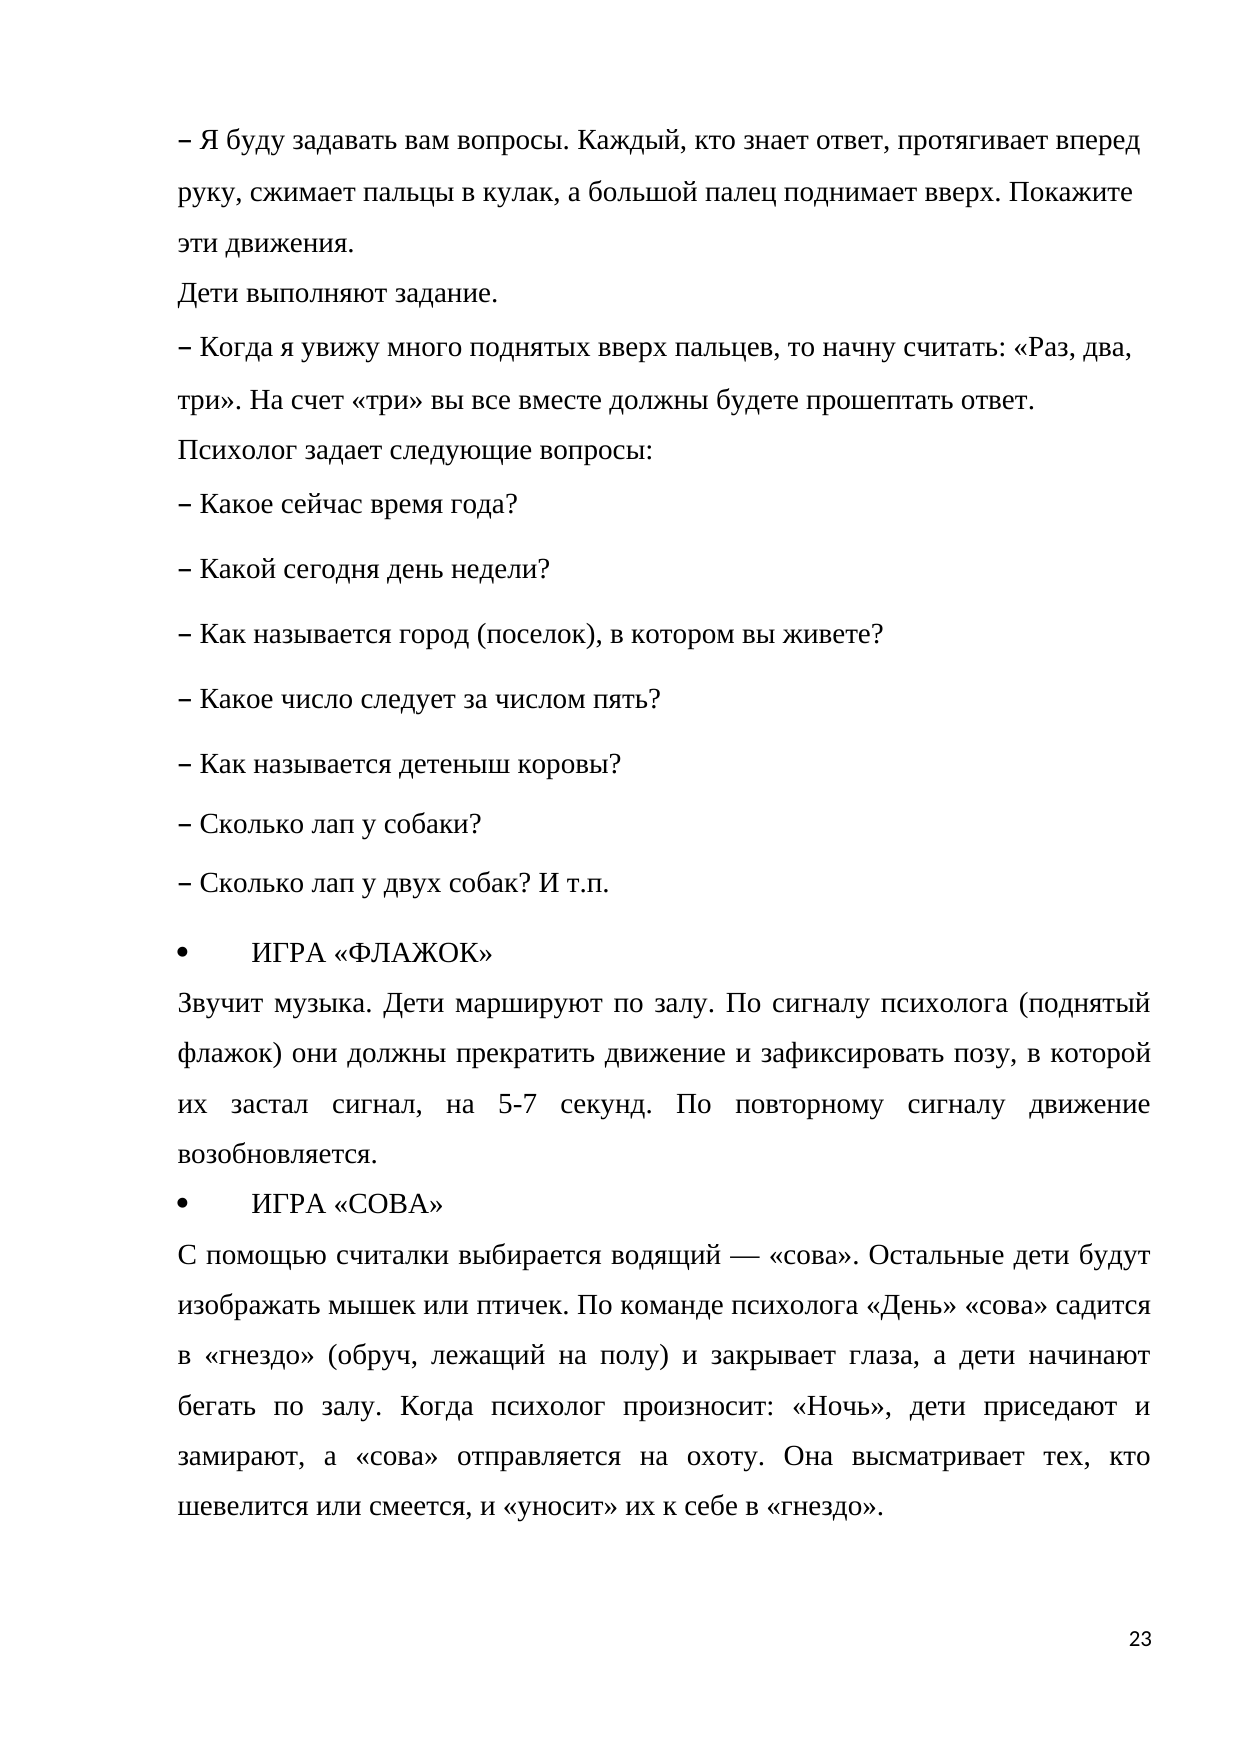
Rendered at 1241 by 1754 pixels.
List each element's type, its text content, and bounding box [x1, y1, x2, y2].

list Звучит музыка. Дети маршируют по залу. По сигналу психолога (поднятый флажок) они должны прекратить движение и зафиксировать позу, в которой их застал сигнал, на 5-7 секунд. По повторному сигналу движение возобновляется. [177, 985, 1152, 1170]
text – Я буду задавать вам вопросы. Каждый, кто знает ответ, протягивает вперед руку, сжимает пальцы в кулак, а большой палец поднимает вверх. Покажите эти движения. [177, 118, 1152, 258]
text Психолог задает следующие вопросы: [177, 432, 1152, 466]
list ИГРА «ФЛАЖОК» [177, 935, 1152, 968]
list С помощью считалки выбирается водящий — «сова». Остальные дети будут изображать мышек или птичек. По команде психолога «День» «сова» садится в «гнездо» (обруч, лежащий на полу) и закрывает глаза, а дети начинают бегать по залу. Когда психолог произносит: «Ночь», дети приседают и замирают, а «сова» отправляется на охоту. Она высматривает тех, кто шевелится или смеется, и «уносит» их к себе в «гнездо». [177, 1237, 1152, 1522]
text Дети выполняют задание. [177, 275, 1152, 309]
text – Когда я увижу много поднятых вверх пальцев, то начну считать: «Раз, два, три». На счет «три» вы все вместе должны будете прошептать ответ. [177, 326, 1152, 416]
text – Какое число следует за числом пять? [177, 678, 1152, 717]
text – Сколько лап у двух собак? И т.п. [177, 862, 1152, 901]
text – Как называется детеныш коровы? [177, 743, 1152, 782]
text – Какой сегодня день недели? [177, 548, 1152, 587]
list ИГРА «СОВА» [177, 1186, 1152, 1220]
text – Как называется город (поселок), в котором вы живете? [177, 613, 1152, 652]
text – Сколько лап у собаки? [177, 802, 1152, 842]
text – Какое сейчас время года? [177, 483, 1152, 522]
